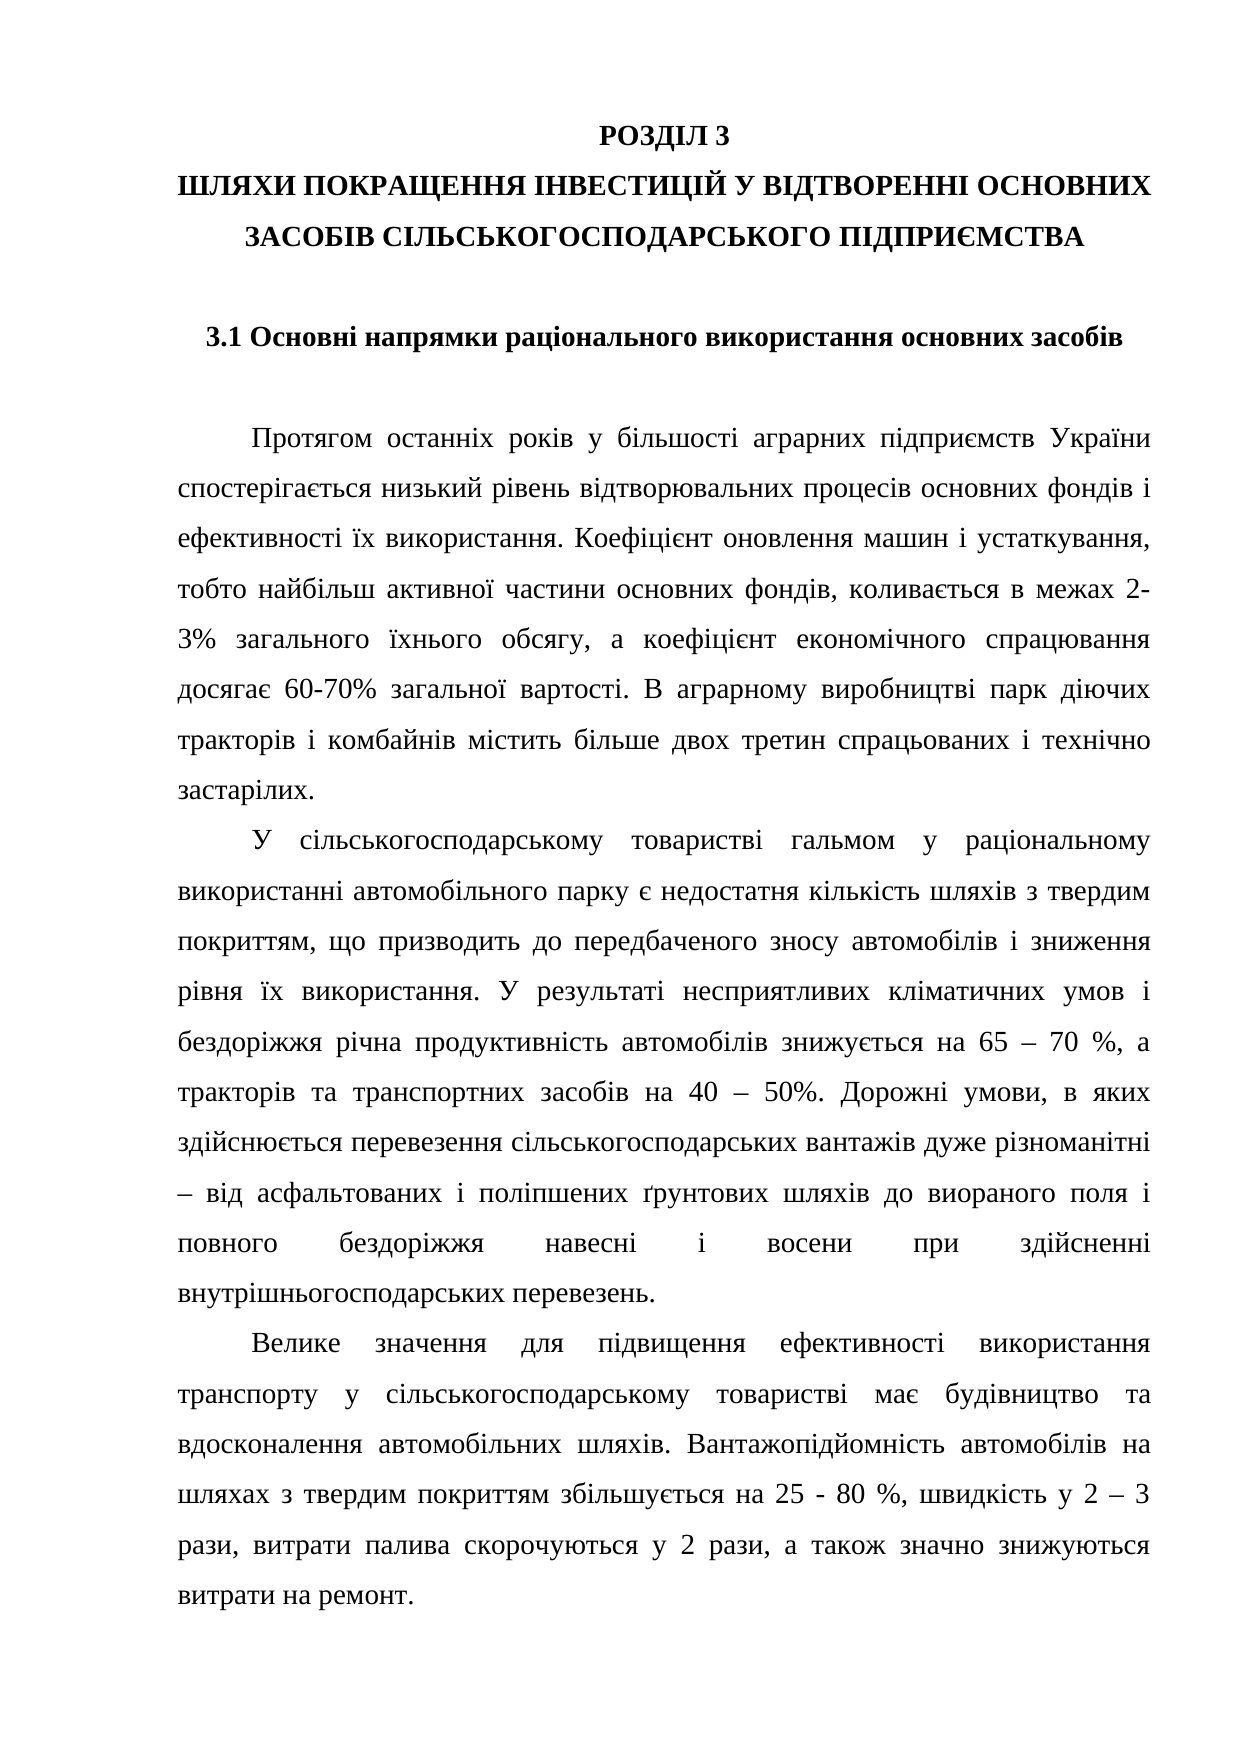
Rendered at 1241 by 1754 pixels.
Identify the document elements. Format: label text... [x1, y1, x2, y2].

text ШЛЯХИ ПОКРАЩЕННЯ ІНВЕСТИЦІЙ У ВІДТВОРЕННІ ОСНОВНИХ ЗАСОБІВ СІЛЬСЬКОГОСПОДАРСЬКОГО ПІДПРИЄМСТВА [177, 168, 1152, 252]
text 3.1 Основні напрямки раціонального використання основних засобів [177, 319, 1152, 353]
subtitle У сільськогосподарському товаристві гальмом у раціональному використанні автомобільного парку є недостатня кількість шляхів з твердим покриттям, що призводить до передбаченого зносу автомобілів і зниження рівня їх використання. У результаті несприятливих кліматичних умов і бездоріжжя річна продуктивність автомобілів знижується на 65 – 70 %, а тракторів та транспортних засобів на 40 – 50%. Дорожні умови, в яких здійснюється перевезення сільськогосподарських вантажів дуже різноманітні – від асфальтованих і поліпшених ґрунтових шляхів до виораного поля і повного бездоріжжя навесні і восени при здійсненні внутрішньогосподарських перевезень. [177, 822, 1152, 1309]
subtitle Велике значення для підвищення ефективності використання транспорту у сільськогосподарському товаристві має будівництво та вдосконалення автомобільних шляхів. Вантажопідйомність автомобілів на шляхах з твердим покриттям збільшується на 25 - 80 %, швидкість у 2 – 3 рази, витрати палива скорочуються у 2 рази, а також значно знижуються витрати на ремонт. [177, 1326, 1152, 1611]
subtitle Протягом останніх років у більшості аграрних підприємств України спостерігається низький рівень відтворювальних процесів основних фондів і ефективності їх використання. Коефіцієнт оновлення машин і устаткування, тобто найбільш активної частини основних фондів, коливається в межах 2-3% загального їхнього обсягу, а коефіцієнт економічного спрацювання досягає 60-70% загальної вартості. В аграрному виробництві парк діючих тракторів і комбайнів містить більше двох третин спрацьованих і технічно застарілих. [177, 420, 1152, 806]
text РОЗДІЛ 3 [177, 118, 1152, 152]
